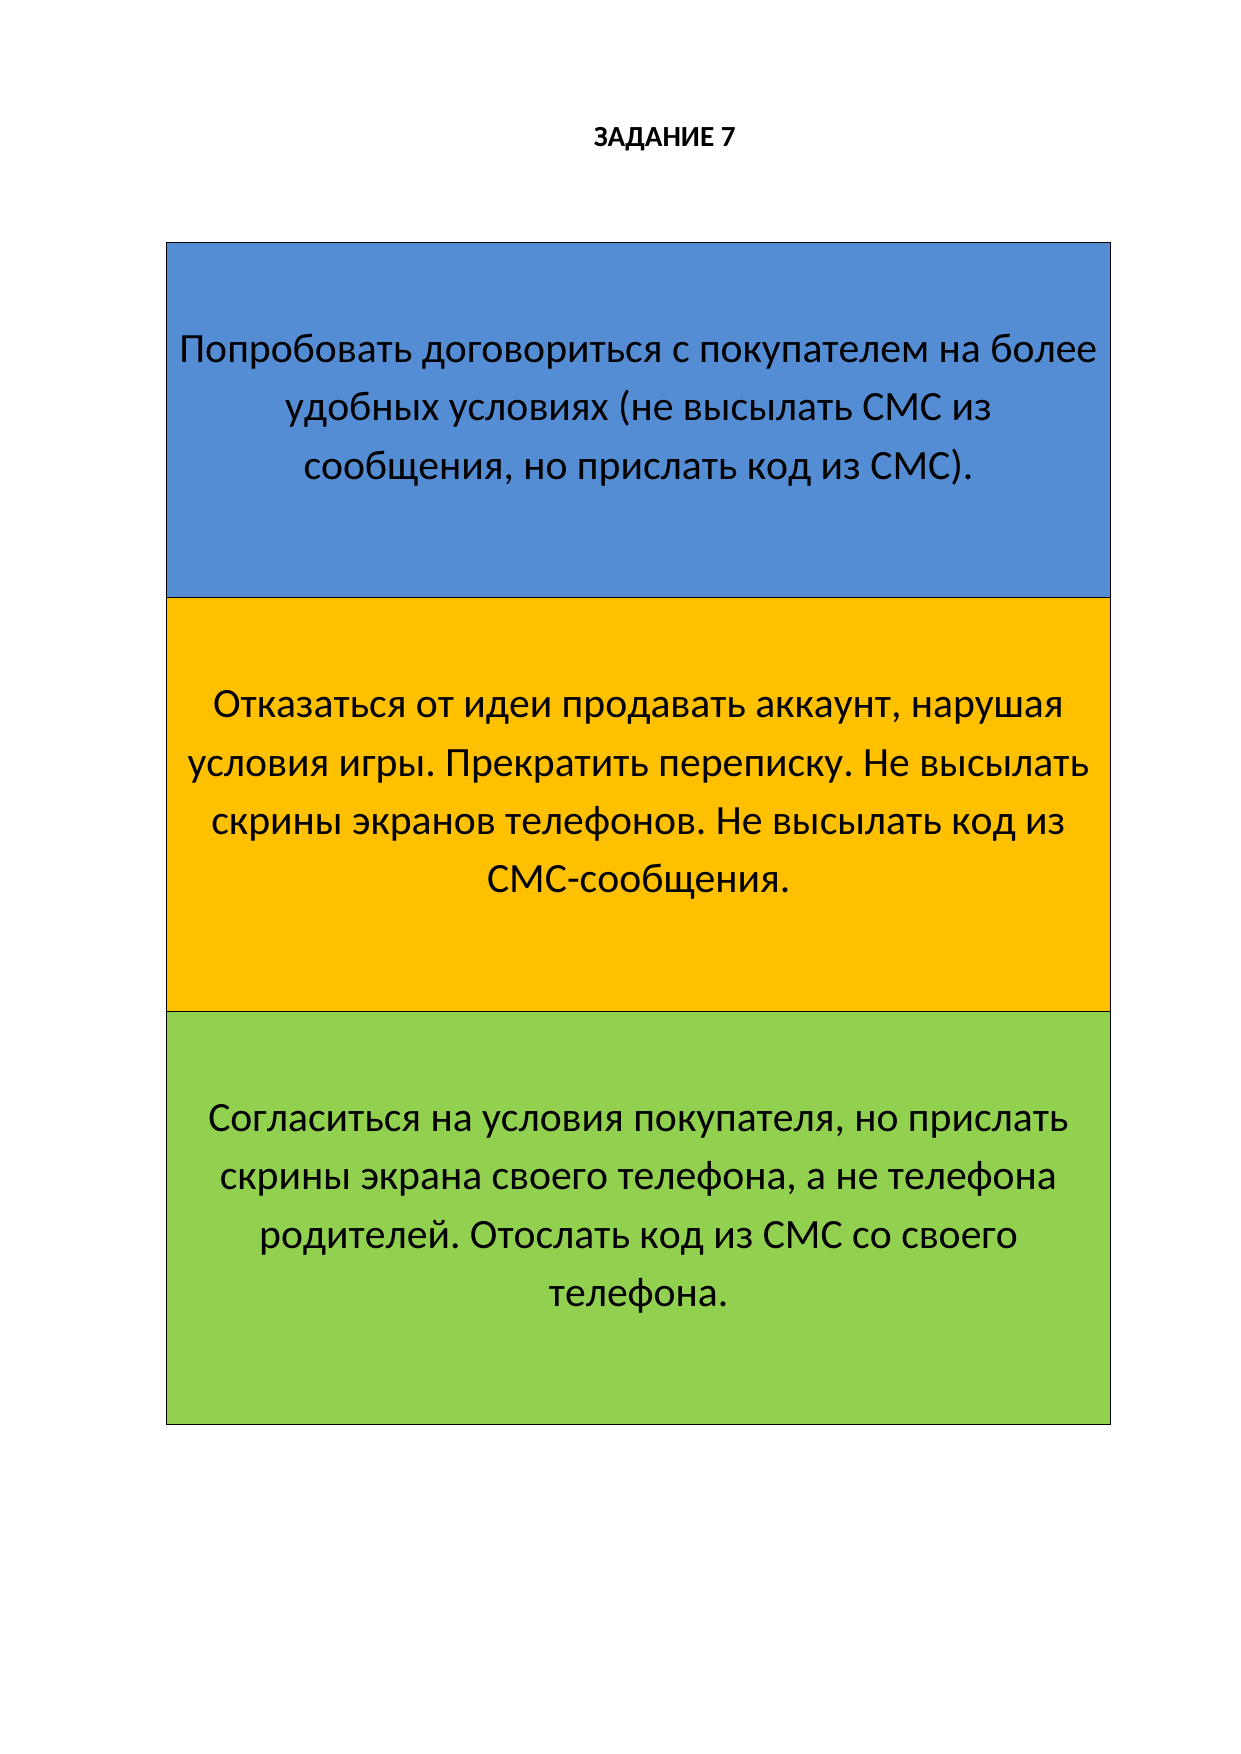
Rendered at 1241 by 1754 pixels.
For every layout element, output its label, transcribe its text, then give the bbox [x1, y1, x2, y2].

table_cell Отказаться от идеи продавать аккаунт, нарушая условия игры. Прекратить переписку. Не высылать скрины экранов телефонов. Не высылать код из СМС-сообщения. [167, 598, 1110, 1011]
table_header Попробовать договориться с покупателем на более удобных условиях (не высылать СМС из сообщения, но прислать код из СМС). [167, 243, 1110, 597]
text ЗАДАНИЕ 7 [177, 118, 1152, 154]
table_cell Согласиться на условия покупателя, но прислать скрины экрана своего телефона, а не телефона родителей. Отослать код из СМС со своего телефона. [167, 1012, 1110, 1424]
